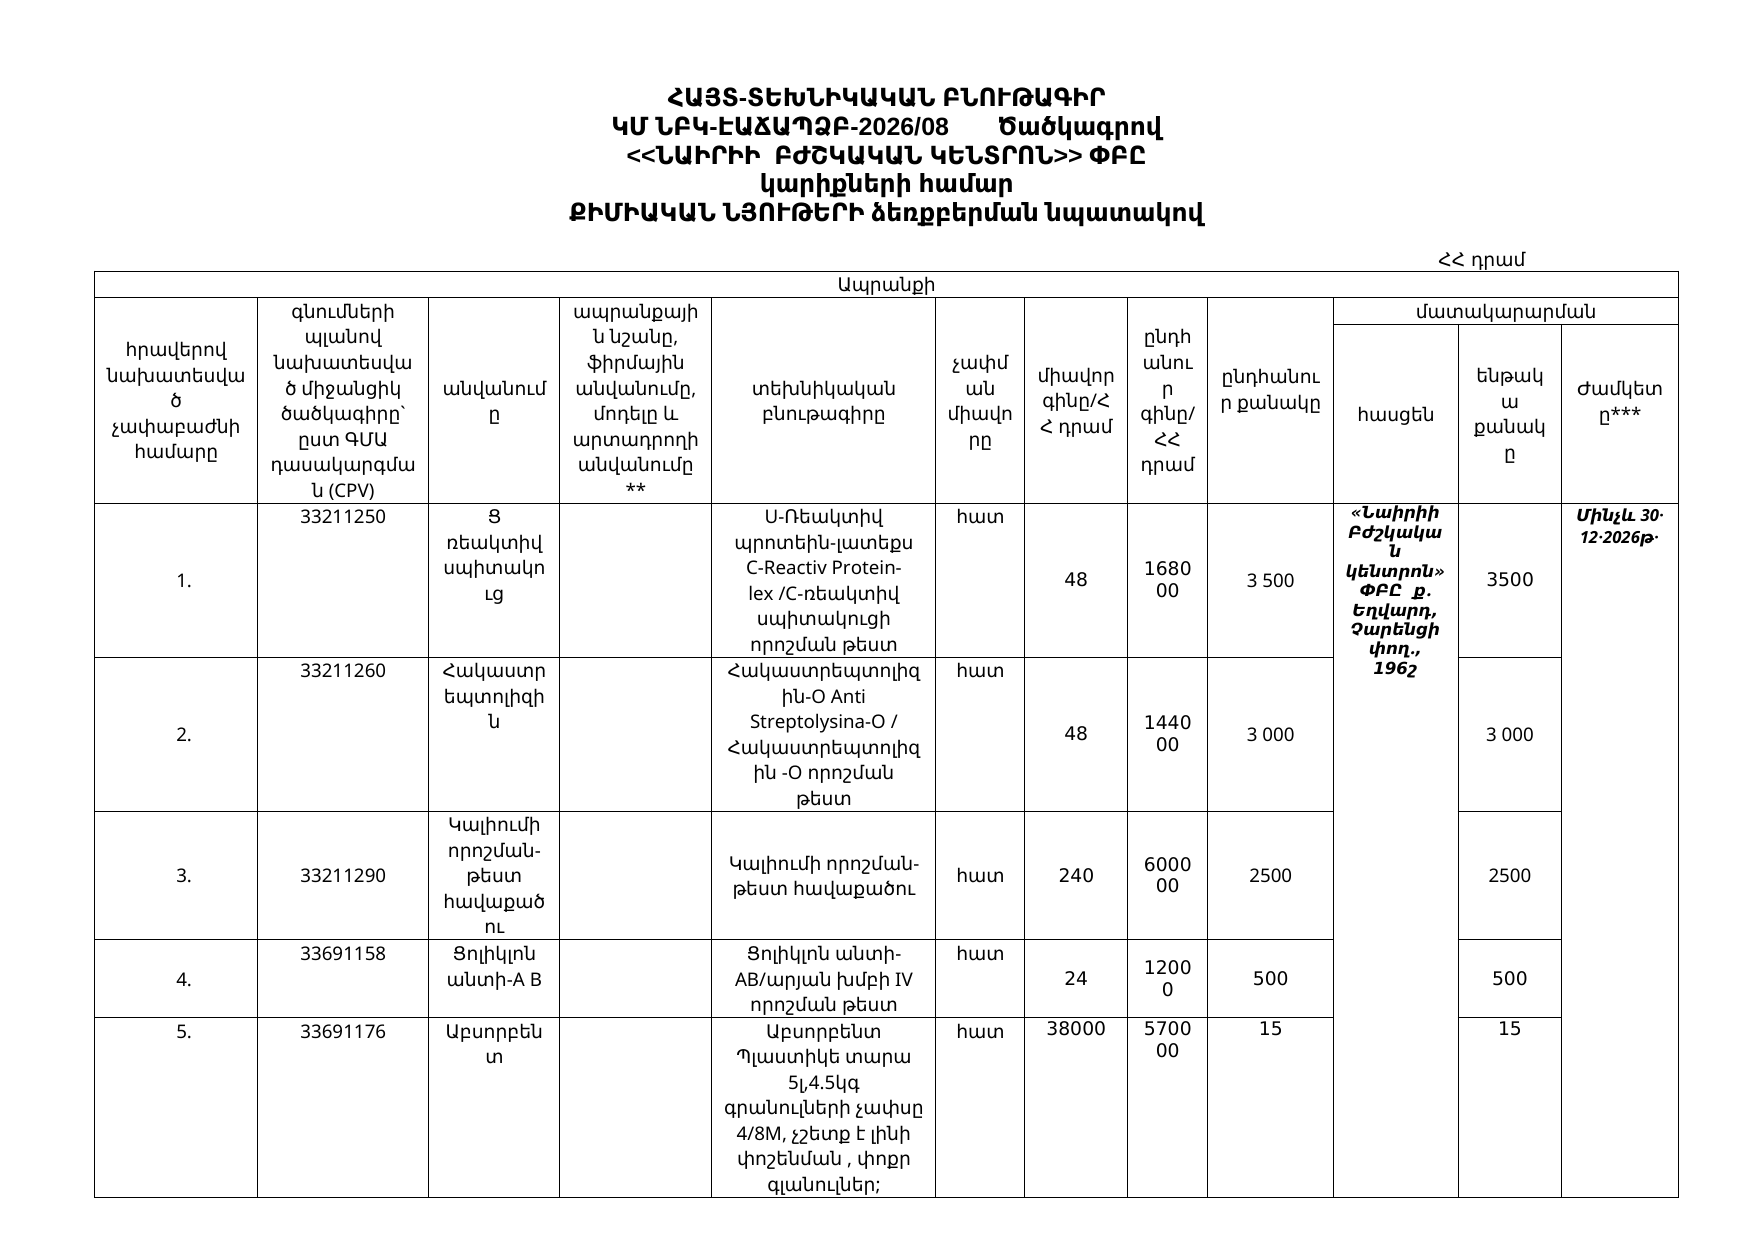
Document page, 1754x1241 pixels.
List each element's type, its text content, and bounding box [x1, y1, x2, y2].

table_cell հատ [936, 658, 1024, 811]
table_cell 570000 [1128, 1018, 1207, 1197]
table_cell գնումների պլանով նախատեսված միջանցիկ ծածկագիրը` ըստ ԳՄԱ դասակարգման (CPV) [258, 298, 428, 502]
table_cell [560, 504, 711, 657]
table_cell 3500 [1459, 504, 1561, 657]
table_cell հատ [936, 504, 1024, 657]
table_cell 48 [1025, 504, 1127, 657]
table_cell ապրանքային նշանը, ֆիրմային անվանումը, մոդելը և արտադրողի անվանումը ** [560, 298, 711, 502]
table_cell Ցոլիկլոն անտի-AB/արյան խմբի IV որոշման թեստ [712, 940, 935, 1017]
table_cell 600000 [1128, 812, 1207, 939]
table_cell Ց ռեակտիվ սպիտակուց [429, 504, 559, 657]
table_cell Հակաստրեպտոլիզին-O Anti Streptolysina-O / Հակաստրեպտոլիզին -O որոշման թեստ [712, 658, 935, 811]
table_cell 168000 [1128, 504, 1207, 657]
table_cell 33211260 [258, 658, 428, 811]
table_cell [560, 940, 711, 1017]
table_cell հրավերով նախատեսված չափաբաժնի համարը [95, 298, 257, 502]
table_cell U-Ռեակտիվ պրոտեին-լատեքս C-Reactiv Protein-lex /C-ռեակտիվ սպիտակուցի որոշման թեստ [712, 504, 935, 657]
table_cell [712, 1018, 935, 1197]
table_cell 3 000 [1208, 658, 1333, 811]
text կարիքների համար [56, 169, 1717, 198]
table_cell 3 500 [1208, 504, 1333, 657]
table_cell [560, 658, 711, 811]
table_cell [95, 658, 257, 811]
text ՔԻՄԻԱԿԱՆ ՆՅՈՒԹԵՐԻ ձեռքբերման նպատակով [56, 198, 1717, 227]
table_cell Հակաստրեպտոլիզին [429, 658, 559, 811]
table_cell 12000 [1128, 940, 1207, 1017]
table_cell 38000 [1025, 1018, 1127, 1197]
table_cell Կալիումի որոշման-թեստ հավաքածու [712, 812, 935, 939]
table_cell 33211290 [258, 812, 428, 939]
table_cell ընդհանուր գինը/ՀՀ դրամ [1128, 298, 1207, 502]
table_cell միավոր գինը/ՀՀ դրամ [1025, 298, 1127, 502]
table_cell Մինչև 30․12․2026թ․ [1562, 504, 1678, 1197]
table_cell Աբսորբենտ [429, 1018, 559, 1197]
table_cell հատ [936, 1018, 1024, 1197]
table_header Ապրանքի [95, 272, 1678, 297]
table_cell [95, 1018, 257, 1197]
table_cell մատակարարման [1334, 298, 1678, 324]
table_cell ենթակա քանակը [1459, 325, 1561, 502]
table_cell 24 [1025, 940, 1127, 1017]
table_cell Ժամկետը*** [1562, 325, 1678, 502]
text ՀԱՅՏ-ՏԵԽՆԻԿԱԿԱՆ ԲՆՈՒԹԱԳԻՐ [56, 83, 1717, 112]
table_cell [560, 812, 711, 939]
table_cell Ցոլիկլոն անտի-A B [429, 940, 559, 1017]
table_cell 48 [1025, 658, 1127, 811]
table_cell 500 [1208, 940, 1333, 1017]
text <<ՆԱԻՐԻԻ ԲԺՇԿԱԿԱՆ ԿԵՆՏՐՈՆ>> ՓԲԸ [56, 141, 1717, 169]
table_cell 33211250 [258, 504, 428, 657]
table_cell 15 [1208, 1018, 1333, 1197]
table_cell 33691158 [258, 940, 428, 1017]
table_cell ընդհանուր քանակը [1208, 298, 1333, 502]
table_cell 2500 [1459, 812, 1561, 939]
table_cell «Նաիրիի Բժշկական կենտրոն» ՓԲԸ ք․ Եղվարդ, Չարենցի փող․, 196շ [1334, 504, 1458, 1197]
table_cell Կալիումի որոշման-թեստ հավաքածու [429, 812, 559, 939]
table_cell 33691176 [258, 1018, 428, 1197]
table_cell 3 000 [1459, 658, 1561, 811]
table_cell [95, 940, 257, 1017]
table_cell [95, 504, 257, 657]
table_cell հատ [936, 812, 1024, 939]
text ԿՄ ՆԲԿ-ԷԱՃԱՊՁԲ-2026/08 Ծածկագրով [56, 112, 1717, 141]
table_cell [95, 812, 257, 939]
table_cell 144000 [1128, 658, 1207, 811]
table_cell չափման միավորը [936, 298, 1024, 502]
table_cell հասցեն [1334, 325, 1458, 502]
table_cell 500 [1459, 940, 1561, 1017]
table_cell անվանումը [429, 298, 559, 502]
table_cell [560, 1018, 711, 1197]
table_cell 15 [1459, 1018, 1561, 1197]
table_cell տեխնիկական բնութագիրը [712, 298, 935, 502]
table_cell 240 [1025, 812, 1127, 939]
table_cell հատ [936, 940, 1024, 1017]
text ՀՀ դրամ [56, 249, 1717, 271]
table_cell 2500 [1208, 812, 1333, 939]
